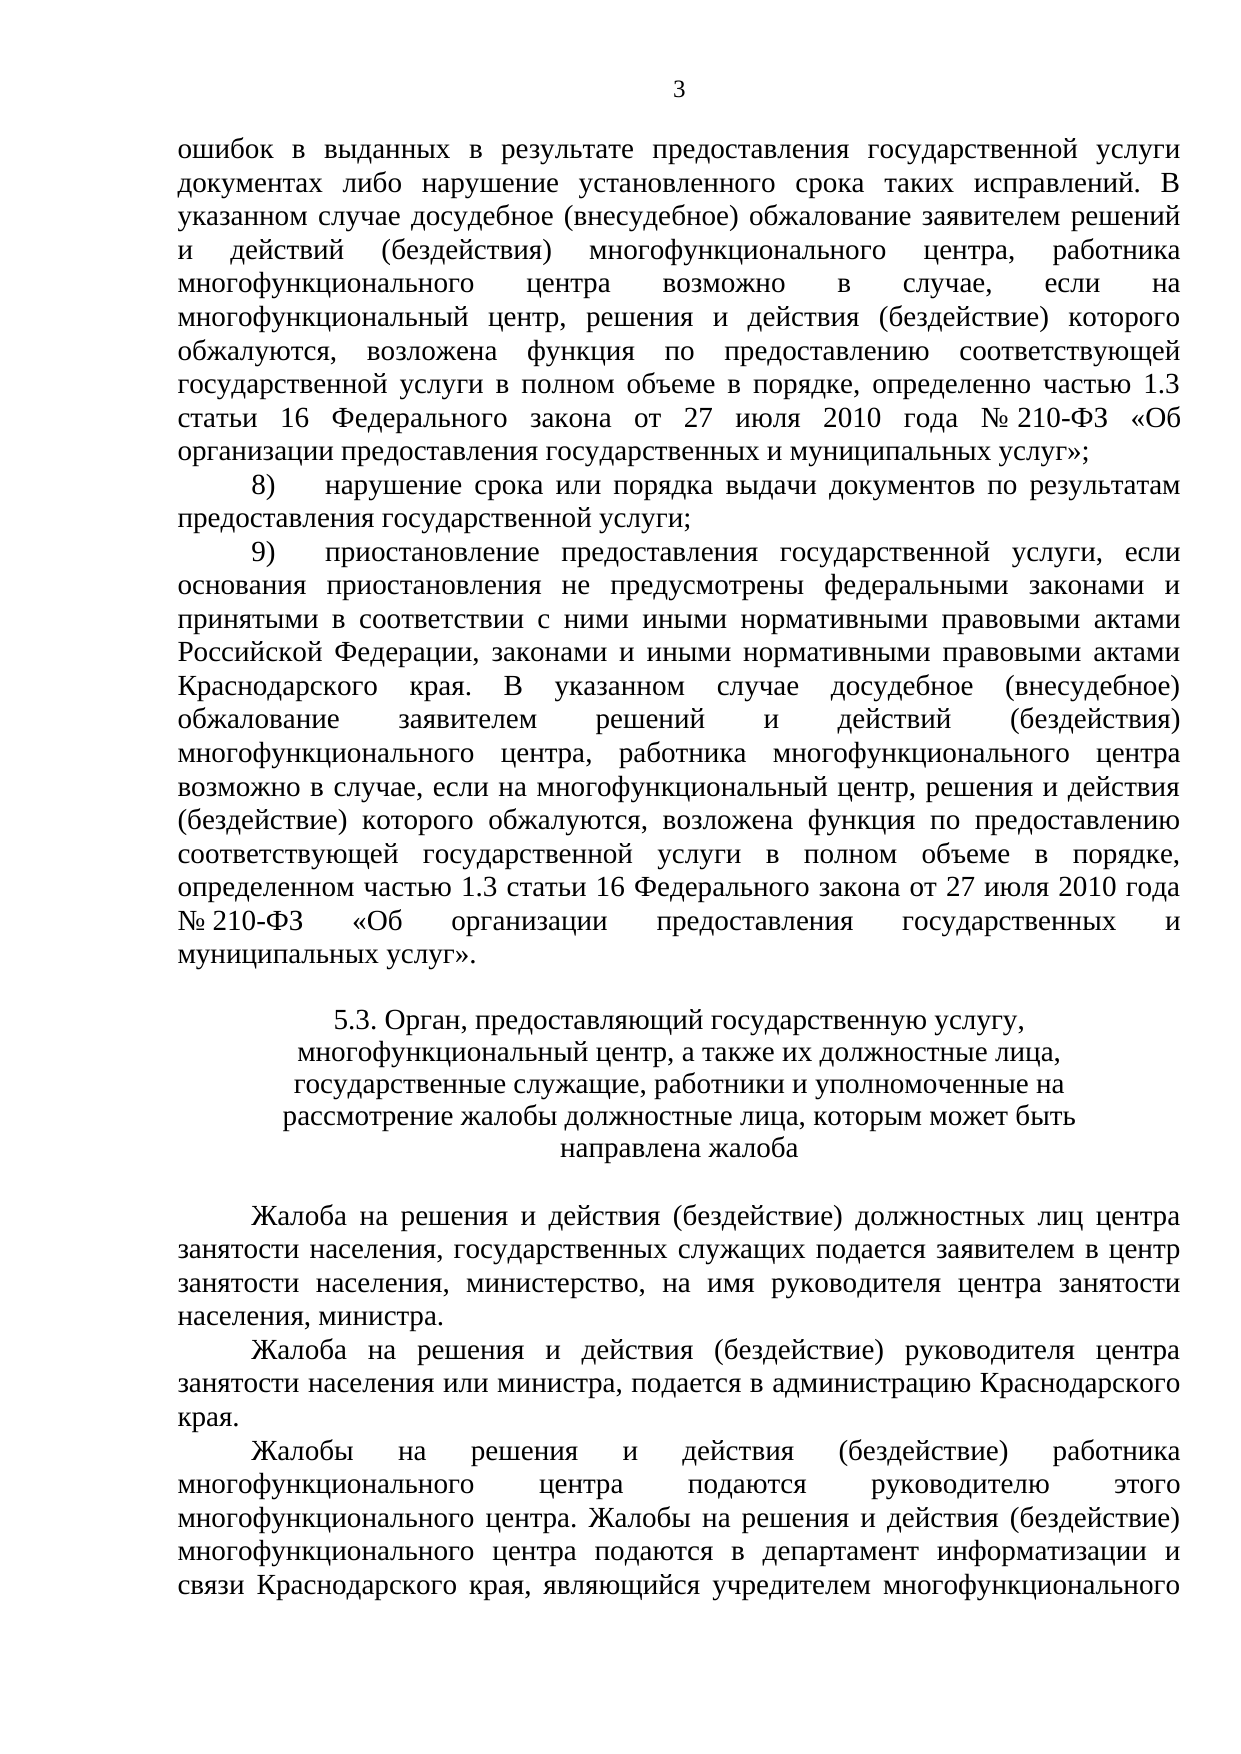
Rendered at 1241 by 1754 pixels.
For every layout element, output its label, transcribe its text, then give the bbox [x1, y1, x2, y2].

text 9) приостановление предоставления государственной услуги, если основания приостановления не предусмотрены федеральными законами и принятыми в соответствии с ними иными нормативными правовыми актами Российской Федерации, законами и иными нормативными правовыми актами Краснодарского края. В указанном случае досудебное (внесудебное) обжалование заявителем решений и действий (бездействия) многофункционального центра, работника многофункционального центра возможно в случае, если на многофункциональный центр, решения и действия (бездействие) которого обжалуются, возложена функция по предоставлению соответствующей государственной услуги в полном объеме в порядке, определенном частью 1.3 статьи 16 Федерального закона от 27 июля 2010 года № 210-ФЗ «Об организации предоставления государственных и муниципальных услуг». [177, 534, 1181, 970]
text государственные служащие, работники и уполномоченные на [177, 1068, 1181, 1100]
text Жалоба на решения и действия (бездействие) руководителя центра занятости населения или министра, подается в администрацию Краснодарского края. [177, 1332, 1181, 1433]
text 5.3. Орган, предоставляющий государственную услугу, [177, 1003, 1181, 1036]
text 8) нарушение срока или порядка выдачи документов по результатам предоставления государственной услуги; [177, 467, 1181, 534]
text рассмотрение жалобы должностные лица, которым может быть [177, 1100, 1181, 1132]
text Жалоба на решения и действия (бездействие) должностных лиц центра занятости населения, государственных служащих подается заявителем в центр занятости населения, министерство, на имя руководителя центра занятости населения, министра. [177, 1198, 1181, 1332]
text направлена жалоба [177, 1132, 1181, 1164]
text многофункциональный центр, а также их должностные лица, [177, 1036, 1181, 1068]
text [177, 131, 1181, 467]
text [177, 1433, 1181, 1600]
